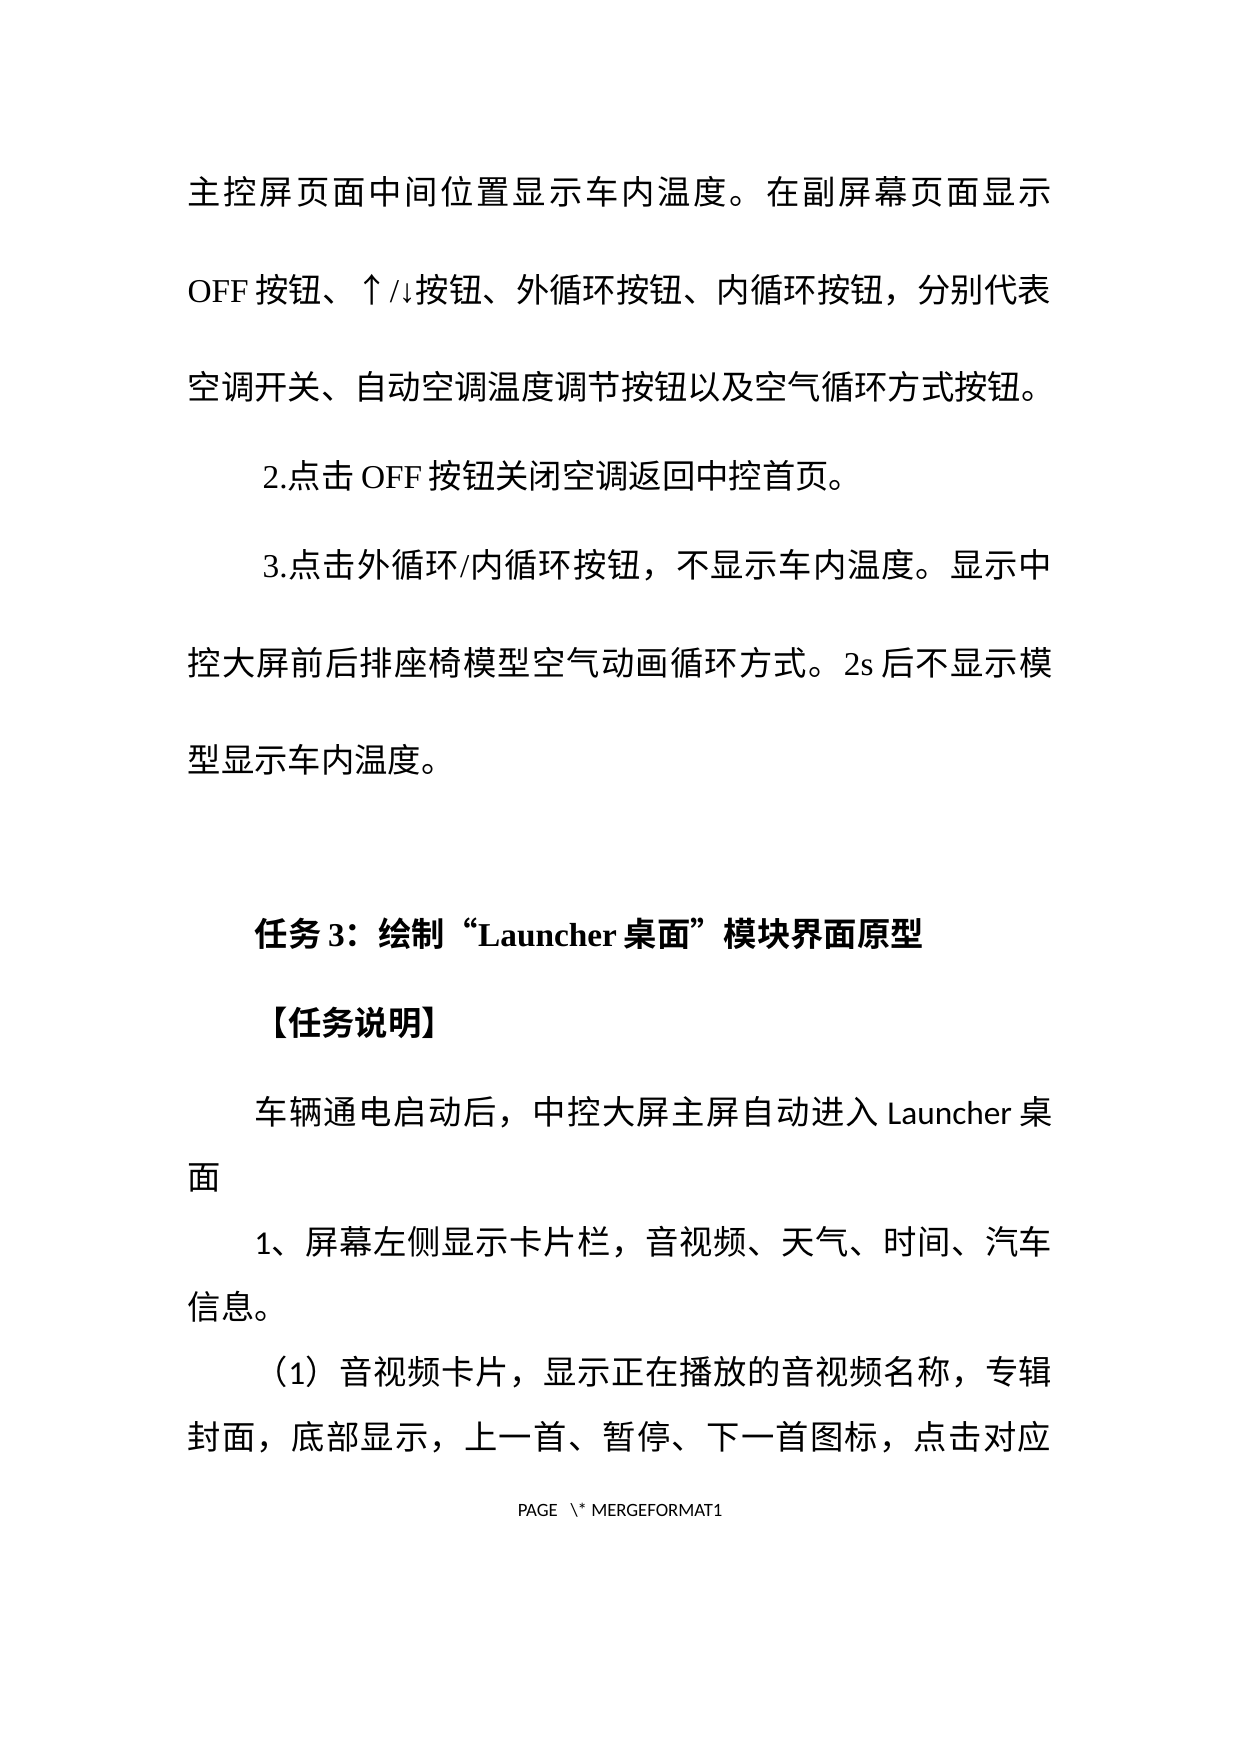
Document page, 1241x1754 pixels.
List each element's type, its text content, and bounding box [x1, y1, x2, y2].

text 3.点击外循环/内循环按钮，不显示车内温度。显示中控大屏前后排座椅模型空气动画循环方式。2s后不显示模型显示车内温度。 [187, 531, 1053, 791]
text 1、屏幕左侧显示卡片栏，音视频、天气、时间、汽车信息。 [187, 1207, 1053, 1337]
text 2.点击OFF按钮关闭空调返回中控首页。 [187, 442, 1053, 507]
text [187, 158, 1053, 418]
text 车辆通电启动后，中控大屏主屏自动进入Launcher 桌面 [187, 1077, 1053, 1207]
list 任务3：绘制“Launcher桌面”模块界面原型 [187, 899, 1053, 964]
text 【任务说明】 [187, 988, 1053, 1053]
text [187, 1337, 1053, 1467]
